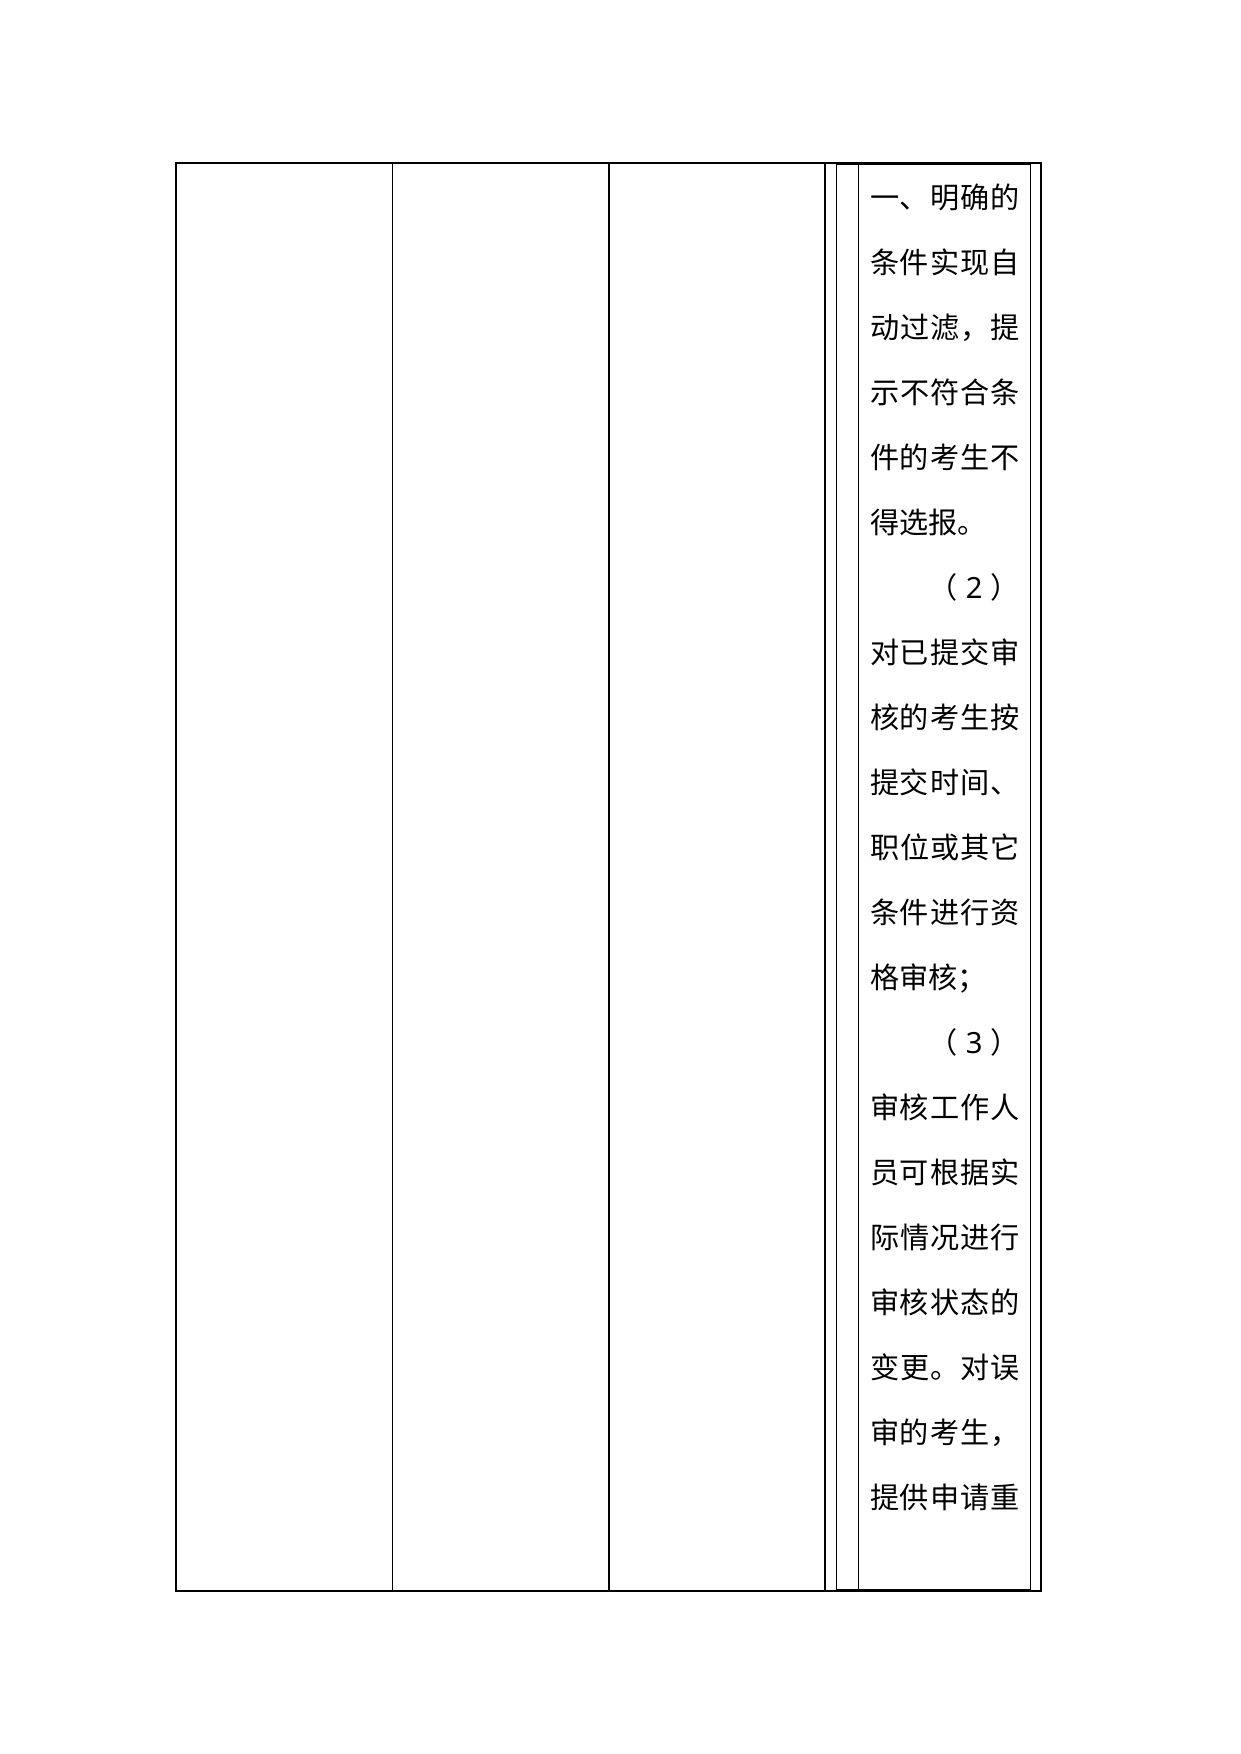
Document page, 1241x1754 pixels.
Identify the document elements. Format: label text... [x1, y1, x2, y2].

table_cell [826, 164, 836, 1590]
table_cell [177, 164, 392, 1590]
table_cell [610, 164, 824, 1590]
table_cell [859, 165, 1030, 1589]
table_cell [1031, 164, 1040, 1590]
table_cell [837, 165, 858, 1589]
table_cell 1 [393, 164, 608, 1590]
